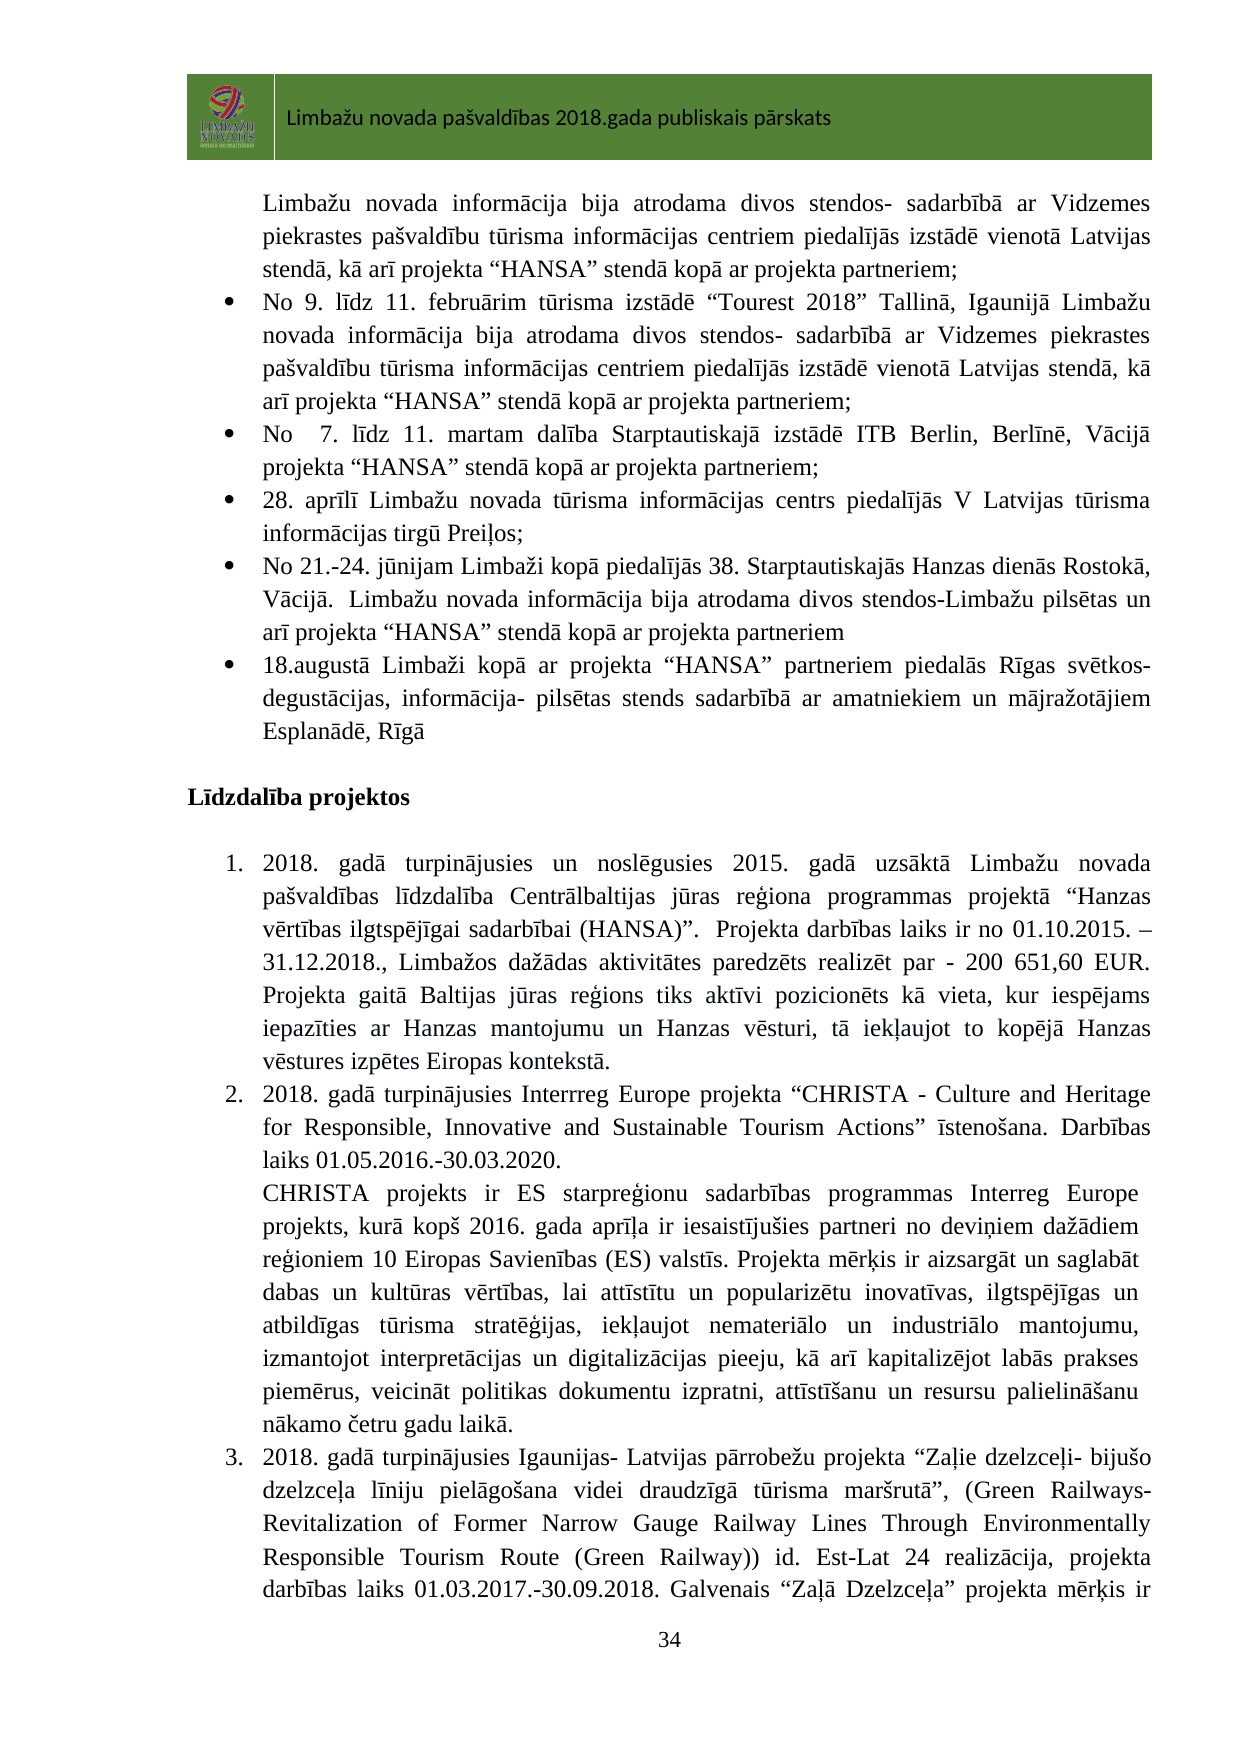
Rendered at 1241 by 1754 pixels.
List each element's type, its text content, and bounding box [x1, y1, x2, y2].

list 18.augustā Limbaži kopā ar projekta “HANSA” partneriem piedalās Rīgas svētkos- degustācijas, informācija- pilsētas stends sadarbībā ar amatniekiem un mājražotājiem Esplanādē, Rīgā [225, 650, 1152, 745]
picture [199, 85, 256, 148]
text Līdzdalība projektos [187, 782, 1152, 811]
list No 21.-24. jūnijam Limbaži kopā piedalījās 38. Starptautiskajās Hanzas dienās Rostokā, Vācijā. Limbažu novada informācija bija atrodama divos stendos-Limbažu pilsētas un arī projekta “HANSA” stendā kopā ar projekta partneriem [225, 551, 1152, 646]
list No 9. līdz 11. februārim tūrisma izstādē “Tourest 2018” Tallinā, Igaunijā Limbažu novada informācija bija atrodama divos stendos- sadarbībā ar Vidzemes piekrastes pašvaldību tūrisma informācijas centriem piedalījās izstādē vienotā Latvijas stendā, kā arī projekta “HANSA” stendā kopā ar projekta partneriem; [225, 287, 1152, 414]
list No 7. līdz 11. martam dalība Starptautiskajā izstādē ITB Berlin, Berlīnē, Vācijā projekta “HANSA” stendā kopā ar projekta partneriem; [225, 419, 1152, 481]
list 28. aprīlī Limbažu novada tūrisma informācijas centrs piedalījās V Latvijas tūrisma informācijas tirgū Preiļos; [225, 485, 1152, 547]
list 2018. gadā turpinājusies Interrreg Europe projekta “CHRISTA - Culture and Heritage for Responsible, Innovative and Sustainable Tourism Actions” īstenošana. Darbības laiks 01.05.2016.-30.03.2020. [225, 1079, 1152, 1174]
list 2018. gadā turpinājusies un noslēgusies 2015. gadā uzsāktā Limbažu novada pašvaldības līdzdalība Centrālbaltijas jūras reģiona programmas projektā “Hanzas vērtības ilgtspējīgai sadarbībai (HANSA)”. Projekta darbības laiks ir no 01.10.2015. – 31.12.2018., Limbažos dažādas aktivitātes paredzēts realizēt par - 200 651,60 EUR. Projekta gaitā Baltijas jūras reģions tiks aktīvi pozicionēts kā vieta, kur iespējams iepazīties ar Hanzas mantojumu un Hanzas vēsturi, tā iekļaujot to kopējā Hanzas vēstures izpētes Eiropas kontekstā. [225, 848, 1152, 1075]
